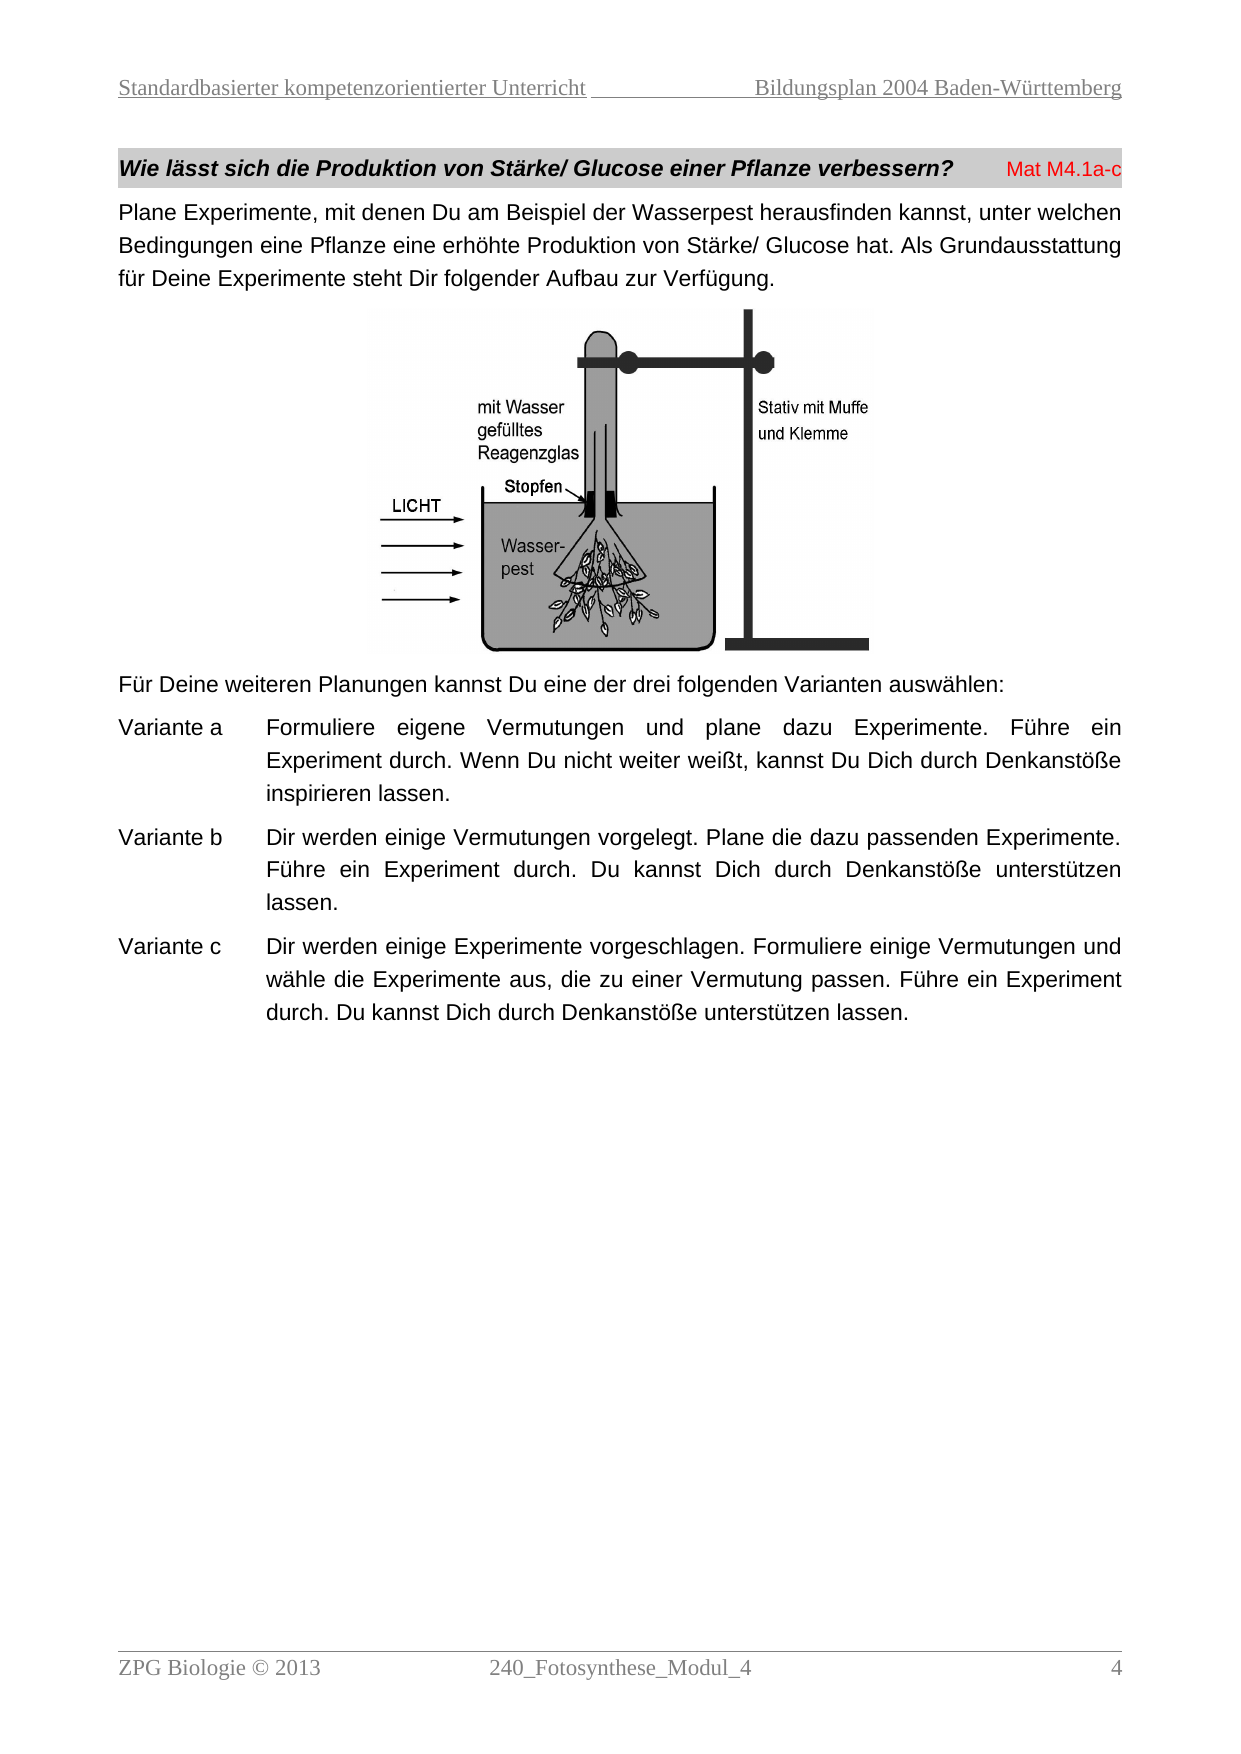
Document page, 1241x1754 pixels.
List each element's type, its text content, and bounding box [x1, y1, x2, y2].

list Wie lässt sich die Produktion von Stärke/ Glucose einer Pflanze verbessern? Mat M4.1a-c [118, 155, 1122, 181]
list Für Deine weiteren Planungen kannst Du eine der drei folgenden Varianten auswählen: [118, 671, 1122, 697]
list Variante c Dir werden einige Experimente vorgeschlagen. Formuliere einige Vermutungen und wähle die Experimente aus, die zu einer Vermutung passen. Führe ein Experiment durch. Du kannst Dich durch Denkanstöße unterstützen lassen. [118, 933, 1122, 1025]
picture [366, 308, 874, 654]
list Variante b Dir werden einige Vermutungen vorgelegt. Plane die dazu passenden Experimente. Führe ein Experiment durch. Du kannst Dich durch Denkanstöße unterstützen lassen. [118, 823, 1122, 916]
list Plane Experimente, mit denen Du am Beispiel der Wasserpest herausfinden kannst, unter welchen Bedingungen eine Pflanze eine erhöhte Produktion von Stärke/ Glucose hat. Als Grundausstattung für Deine Experimente steht Dir folgender Aufbau zur Verfügung. [118, 199, 1122, 291]
list Variante a Formuliere eigene Vermutungen und plane dazu Experimente. Führe ein Experiment durch. Wenn Du nicht weiter weißt, kannst Du Dich durch Denkanstöße inspirieren lassen. [118, 714, 1122, 806]
